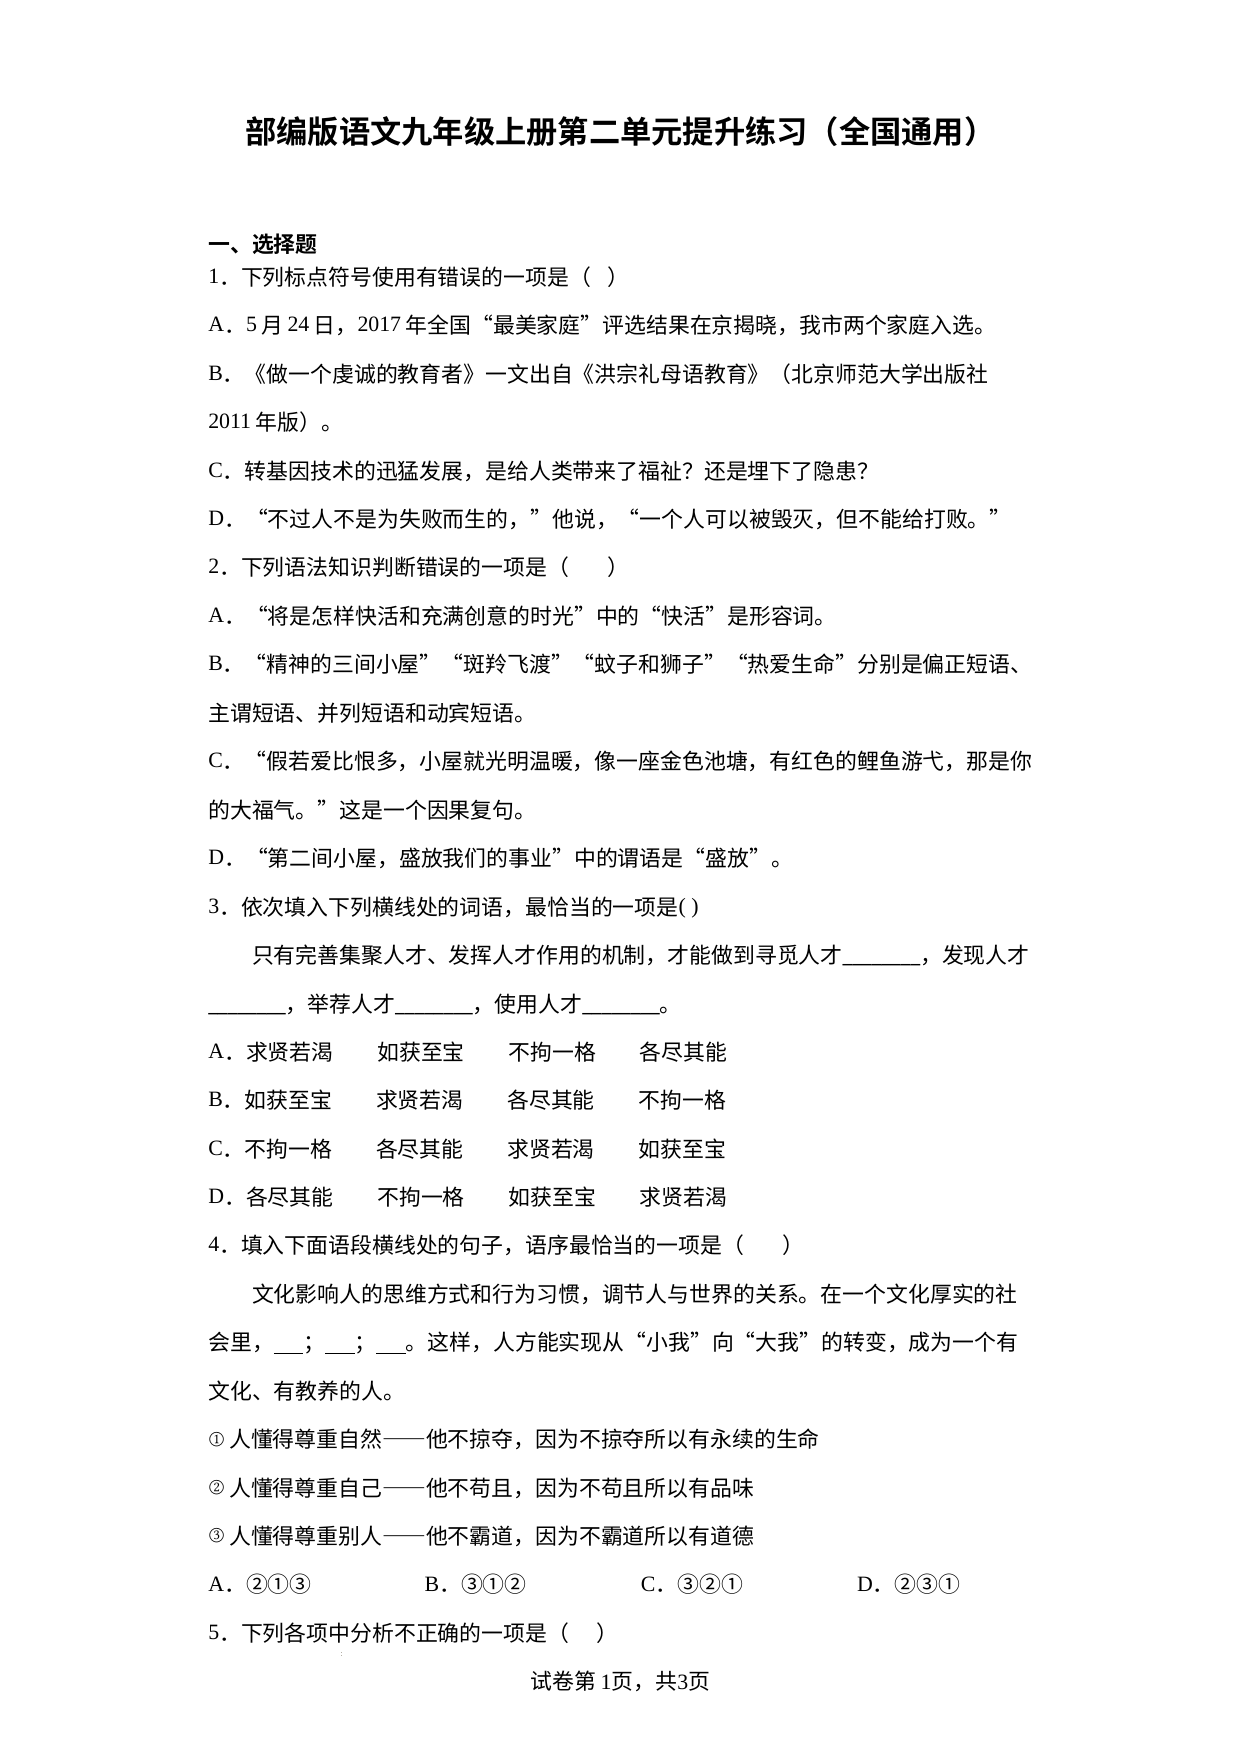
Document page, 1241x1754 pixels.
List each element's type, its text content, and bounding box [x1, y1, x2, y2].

text ②人懂得尊重自己——他不苟且，因为不苟且所以有品味 [208, 1470, 1032, 1503]
text C．不拘一格 各尽其能 求贤若渴 如获至宝 [208, 1131, 1032, 1164]
text 1．下列标点符号使用有错误的一项是（ ） [208, 259, 1032, 292]
text B．如获至宝 求贤若渴 各尽其能 不拘一格 [208, 1083, 1032, 1115]
text 只有完善集聚人才、发挥人才作用的机制，才能做到寻觅人才________，发现人才________，举荐人才________，使用人才________。 [208, 937, 1032, 1019]
text A．“将是怎样快活和充满创意的时光”中的“快活”是形容词。 [208, 598, 1032, 631]
text B．《做一个虔诚的教育者》一文出自《洪宗礼母语教育》（北京师范大学出版社2011年版）。 [208, 356, 1032, 437]
text B．“精神的三间小屋”“斑羚飞渡”“蚊子和狮子”“热爱生命”分别是偏正短语、主谓短语、并列短语和动宾短语。 [208, 647, 1032, 728]
text ①人懂得尊重自然——他不掠夺，因为不掠夺所以有永续的生命 [208, 1422, 1032, 1454]
text 3．依次填入下列横线处的词语，最恰当的一项是( ) [208, 889, 1032, 922]
text ③人懂得尊重别人——他不霸道，因为不霸道所以有道德 [208, 1519, 1032, 1551]
text D．各尽其能 不拘一格 如获至宝 求贤若渴 [208, 1179, 1032, 1212]
text 一、选择题 [208, 227, 1032, 259]
text D．“不过人不是为失败而生的，”他说，“一个人可以被毁灭，但不能给打败。” [208, 502, 1032, 534]
text 2．下列语法知识判断错误的一项是（ ） [208, 550, 1032, 582]
text C．转基因技术的迅猛发展，是给人类带来了福祉？还是埋下了隐患？ [208, 453, 1032, 486]
text A．求贤若渴 如获至宝 不拘一格 各尽其能 [208, 1034, 1032, 1067]
text C．“假若爱比恨多，小屋就光明温暖，像一座金色池塘，有红色的鲤鱼游弋，那是你的大福气。”这是一个因果复句。 [208, 744, 1032, 825]
text 4．填入下面语段横线处的句子，语序最恰当的一项是（ ） [208, 1228, 1032, 1260]
text 文化影响人的思维方式和行为习惯，调节人与世界的关系。在一个文化厚实的社会里， ； ； 。这样，人方能实现从“小我”向“大我”的转变，成为一个有文化、有教养的人。 [208, 1276, 1032, 1406]
text A．5月24日，2017年全国“最美家庭”评选结果在京揭晓，我市两个家庭入选。 [208, 308, 1032, 340]
text 部编版语文九年级上册第二单元提升练习（全国通用） [208, 97, 1032, 162]
text 5．下列各项中分析不正确的一项是（ ） [208, 1615, 1032, 1648]
text A．②①③ B．③①② C．③②① D．②③① [208, 1567, 1032, 1599]
text D．“第二间小屋，盛放我们的事业”中的谓语是“盛放”。 [208, 841, 1032, 873]
